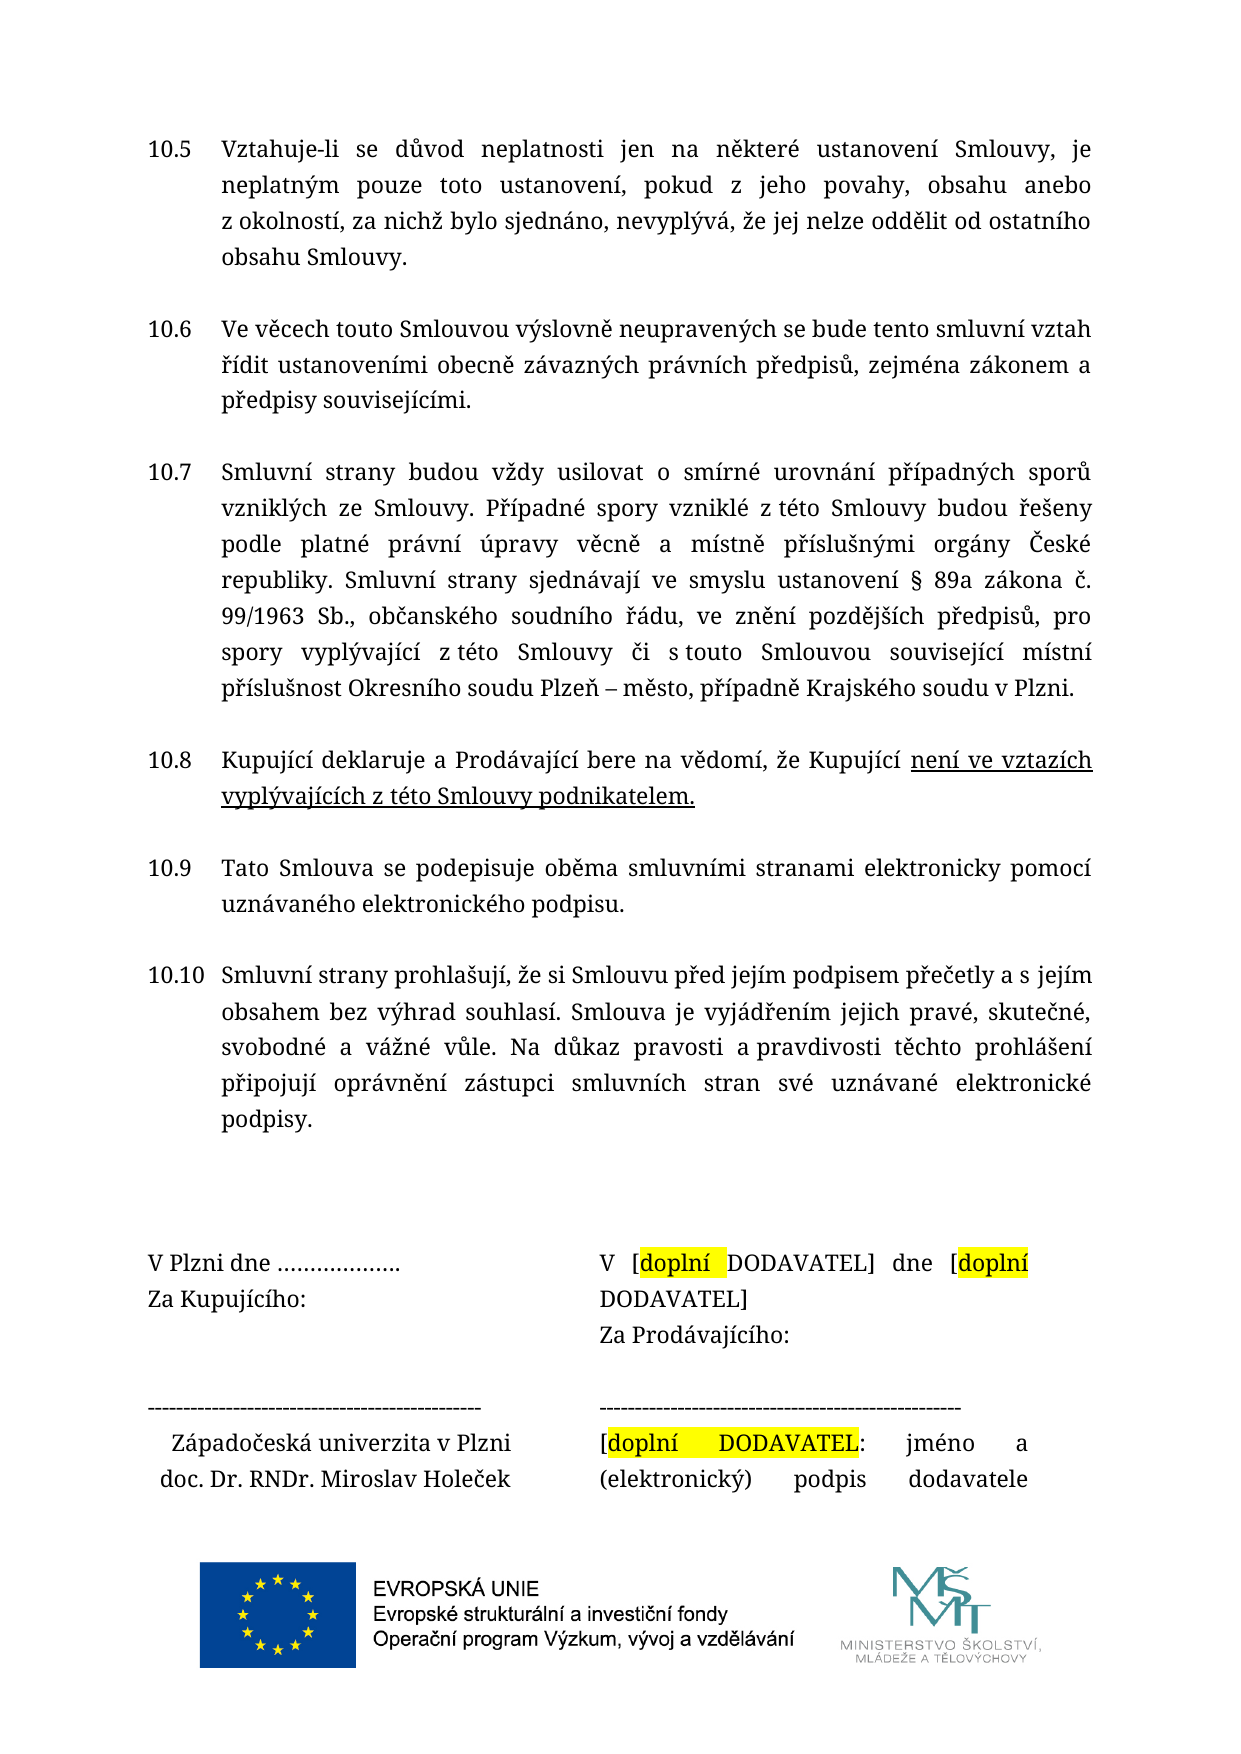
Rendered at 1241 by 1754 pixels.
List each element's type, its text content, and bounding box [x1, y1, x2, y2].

text 10.9 Tato Smlouva se podepisuje oběma smluvními stranami elektronicky pomocí uznávaného elektronického podpisu. [148, 852, 1093, 919]
text 10.5 Vztahuje-li se důvod neplatnosti jen na některé ustanovení Smlouvy, je neplatným pouze toto ustanovení, pokud z jeho povahy, obsahu anebo z okolností, za nichž bylo sjednáno, nevyplývá, že jej nelze oddělit od ostatního obsahu Smlouvy. [148, 133, 1093, 272]
text 10.6 Ve věcech touto Smlouvou výslovně neupravených se bude tento smluvní vztah řídit ustanoveními obecně závazných právních předpisů, zejména zákonem a předpisy souvisejícími. [148, 313, 1093, 416]
text 10.10 Smluvní strany prohlašují, že si Smlouvu před jejím podpisem přečetly a s jejím obsahem bez výhrad souhlasí. Smlouva je vyjádřením jejich pravé, skutečné, svobodné a vážné vůle. Na důkaz pravosti a pravdivosti těchto prohlášení připojují oprávnění zástupci smluvních stran své uznávané elektronické podpisy. [148, 959, 1093, 1134]
text 10.7 Smluvní strany budou vždy usilovat o smírné urovnání případných sporů vzniklých ze Smlouvy. Případné spory vzniklé z této Smlouvy budou řešeny podle platné právní úpravy věcně a místně příslušnými orgány České republiky. Smluvní strany sjednávají ve smyslu ustanovení § 89a zákona č. 99/1963 Sb., občanského soudního řádu, ve znění pozdějších předpisů, pro spory vyplývající z této Smlouvy či s touto Smlouvou související místní příslušnost Okresního soudu Plzeň – město, případně Krajského soudu v Plzni. [148, 456, 1093, 703]
picture [147, 1509, 1093, 1720]
text 10.8 Kupující deklaruje a Prodávající bere na vědomí, že Kupující není ve vztazích vyplývajících z této Smlouvy podnikatelem. [148, 744, 1093, 811]
